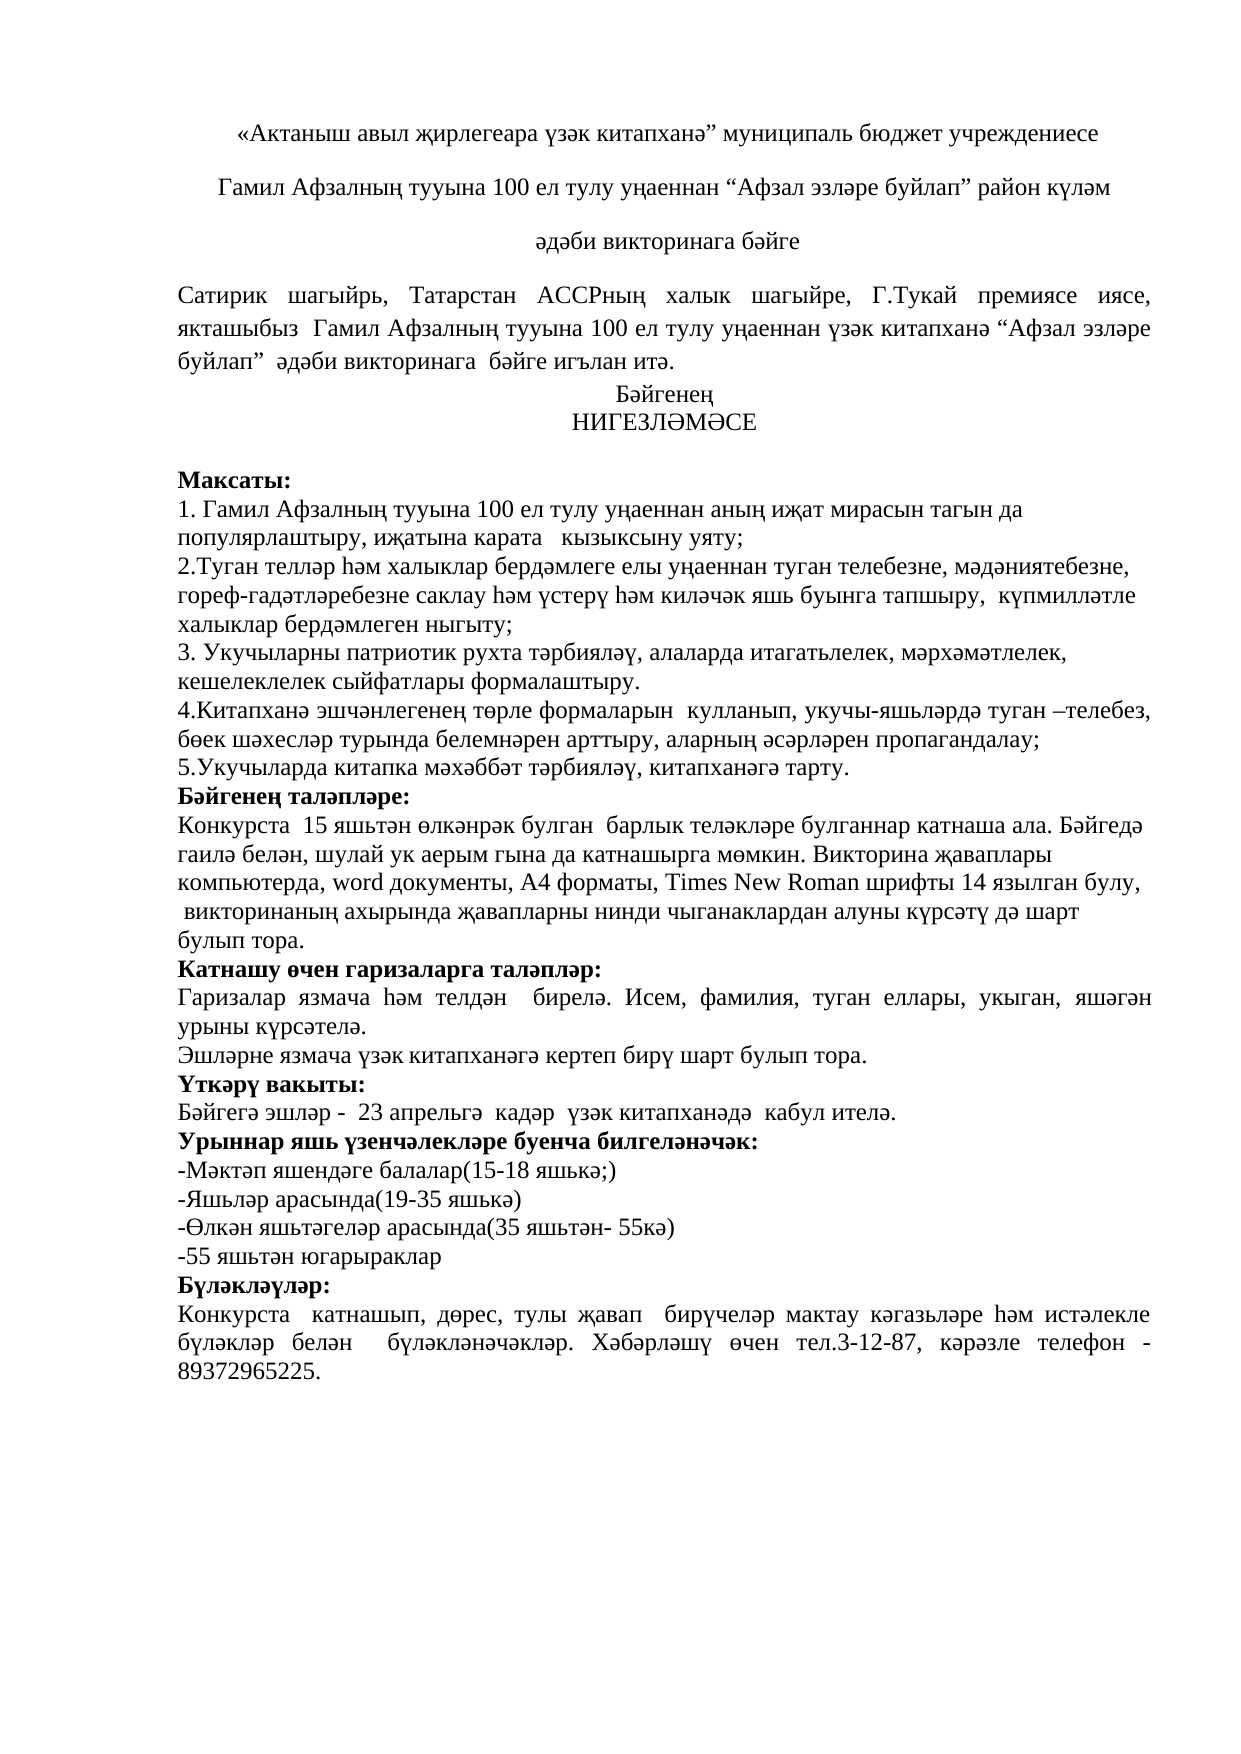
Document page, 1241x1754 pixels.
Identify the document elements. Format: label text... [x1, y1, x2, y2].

text -55 яшьтән югарыраклар [177, 1241, 1152, 1270]
text 4.Китапханә эшчәнлегенең төрле формаларын кулланып, укучы-яшьләрдә туган –телебез, бөек шәхесләр турында белемнәрен арттыру, аларның әсәрләрен пропагандалау; [177, 695, 1152, 752]
text Урыннар яшь үзенчәлекләре буенча билгеләнәчәк: [177, 1126, 1152, 1155]
text Максаты: [177, 465, 1152, 494]
text Гаризалар язмача һәм телдән бирелә. Исем, фамилия, туган еллары, укыган, яшәгән урыны күрсәтелә. [177, 982, 1152, 1040]
text 3. Укучыларны патриотик рухта тәрбияләү, алаларда итагатьлелек, мәрхәмәтлелек, кешелеклелек сыйфатлары формалаштыру. [177, 637, 1152, 695]
text Бүләкләүләр: [177, 1270, 1152, 1299]
text Конкурста 15 яшьтән өлкәнрәк булган барлык теләкләре булганнар катнаша ала. Бәйгедә гаилә белән, шулай ук аерым гына да катнашырга мөмкин. Викторина җаваплары компьютерда, word документы, А4 форматы, Times New Roman шрифты 14 язылган булу, [177, 810, 1152, 896]
text Эшләрне язмача үзәк китапханәгә кертеп бирү шарт булып тора. [177, 1040, 1152, 1069]
text Бәйгенең таләпләре: [177, 781, 1152, 810]
text 1. Гамил Афзалның тууына 100 ел тулу уңаеннан аның иҗат мирасын тагын да популярлаштыру, иҗатына карата кызыксыну уяту; [177, 494, 1152, 551]
text «Актаныш авыл җирлегеара үзәк китапханә” муниципаль бюджет учреждениесе [177, 118, 1152, 147]
text Катнашу өчен гаризаларга таләпләр: [177, 954, 1152, 982]
text викторинаның ахырында җавапларны нинди чыганаклардан алуны күрсәтү дә шарт булып тора. [177, 896, 1152, 954]
text НИГЕЗЛӘМӘСЕ [177, 407, 1152, 436]
text Гамил Афзалның тууына 100 ел тулу уңаеннан “Афзал эзләре буйлап” район күләм [177, 172, 1152, 201]
text Сатирик шагыйрь, Татарстан АССРның халык шагыйре, Г.Тукай премиясе иясе, якташыбыз Гамил Афзалның тууына 100 ел тулу уңаеннан үзәк китапханә “Афзал эзләре буйлап” әдәби викторинага бәйге игълан итә. [177, 280, 1152, 374]
text әдәби викторинага бәйге [177, 226, 1152, 254]
text 2.Туган телләр һәм халыклар бердәмлеге елы уңаеннан туган телебезне, мәдәниятебезне, гореф-гадәтләребезне саклау һәм үстерү һәм киләчәк яшь буынга тапшыру, күпмилләтле халыклар бердәмлеген ныгыту; [177, 551, 1152, 637]
text -Мәктәп яшендәге балалар(15-18 яшькә;) [177, 1155, 1152, 1184]
text Конкурста катнашып, дөрес, тулы җавап бирүчеләр мактау кәгазьләре һәм истәлекле бүләкләр белән бүләкләнәчәкләр. Хәбәрләшү өчен тел.3-12-87, кәрәзле телефон -89372965225. [177, 1299, 1152, 1385]
text -Яшьләр арасында(19-35 яшькә) [177, 1184, 1152, 1212]
text Бәйгенең [177, 379, 1152, 407]
text Бәйгегә эшләр - 23 апрельгә кадәр үзәк китапханәдә кабул ителә. [177, 1097, 1152, 1126]
text 5.Укучыларда китапка мәхәббәт тәрбияләү, китапханәгә тарту. [177, 752, 1152, 781]
text -Өлкән яшьтәгеләр арасында(35 яшьтән- 55кә) [177, 1212, 1152, 1241]
text Үткәрү вакыты: [177, 1069, 1152, 1097]
